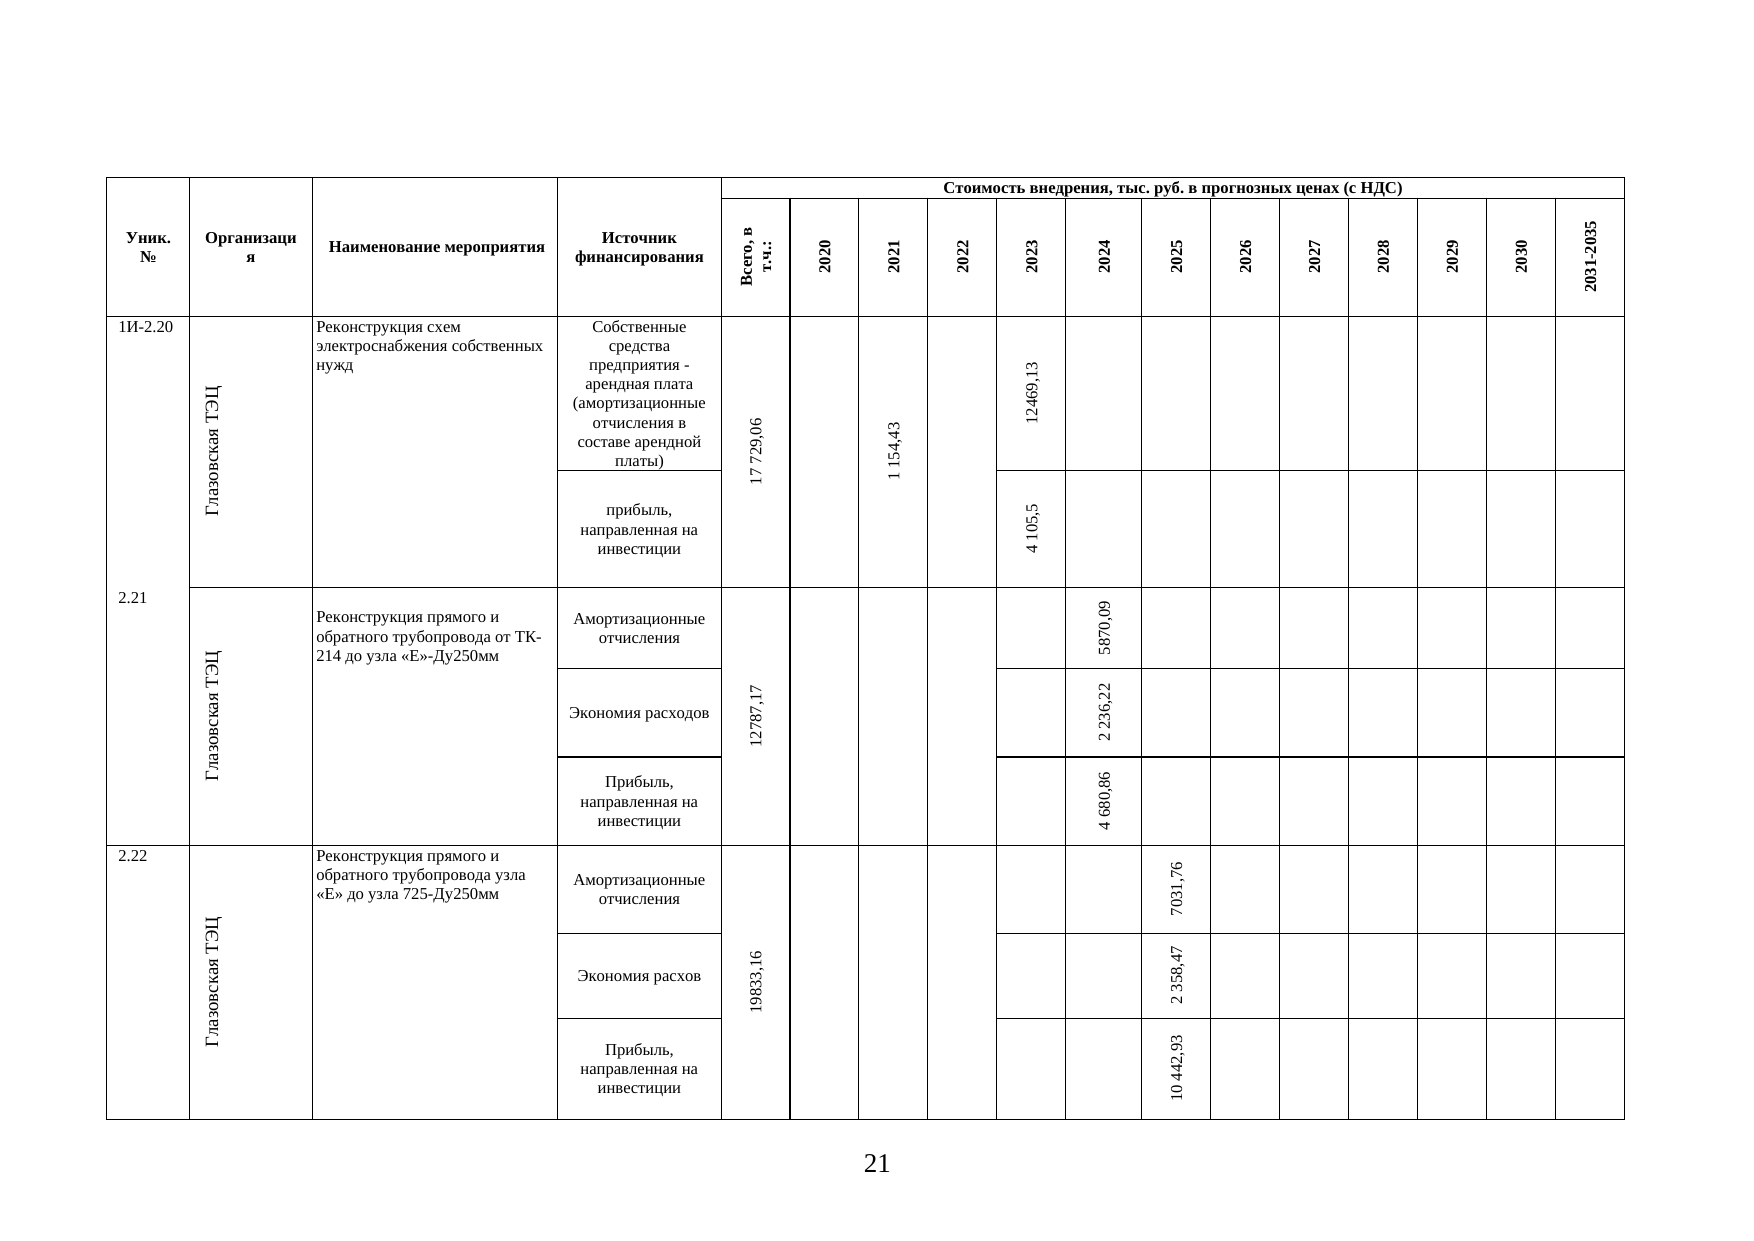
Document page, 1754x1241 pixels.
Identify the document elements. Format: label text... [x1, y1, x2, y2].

table_cell 5870,09 [1066, 588, 1141, 668]
table_cell [1487, 471, 1555, 587]
table_cell 2022 [928, 199, 996, 316]
table_cell [1556, 846, 1624, 933]
table_cell 2030 [1487, 199, 1555, 316]
table_cell Экономия расхов [558, 934, 721, 1018]
table_header Источник финансирования [558, 178, 721, 316]
table_cell [1280, 1019, 1348, 1119]
table_cell [1418, 669, 1486, 756]
table_cell [1280, 471, 1348, 587]
table_cell 2020 [791, 199, 858, 316]
table_cell 4 105,5 [997, 471, 1065, 587]
table_cell 12469,13 [997, 317, 1065, 470]
table_cell [1418, 934, 1486, 1018]
table_cell [997, 669, 1065, 756]
table_cell [1066, 934, 1141, 1018]
table_cell [1066, 846, 1141, 933]
table_cell [1418, 317, 1486, 470]
table_cell [1418, 846, 1486, 933]
table_cell [1280, 669, 1348, 756]
table_cell [1066, 317, 1141, 470]
table_cell прибыль, направленная на инвестиции [558, 471, 721, 587]
table_cell [1487, 846, 1555, 933]
table_cell [1349, 758, 1417, 844]
table_cell Глазовская ТЭЦ [190, 317, 312, 587]
table_cell [997, 934, 1065, 1018]
table_cell [859, 846, 927, 1119]
table_cell 1 154,43 [859, 317, 927, 587]
table_cell 2025 [1142, 199, 1210, 316]
table_cell 2021 [859, 199, 927, 316]
table_cell 2.21 [107, 587, 189, 844]
table_cell 2028 [1349, 199, 1417, 316]
table_cell 2.22 [107, 846, 189, 1119]
table_cell [1487, 669, 1555, 756]
table_cell [1066, 471, 1141, 587]
table_cell [791, 317, 858, 587]
table_cell Всего, в т.ч.: [722, 199, 789, 316]
table_cell 10 442,93 [1142, 1019, 1210, 1119]
table_cell [1211, 758, 1279, 844]
table_cell [1349, 669, 1417, 756]
table_cell [1349, 934, 1417, 1018]
table_cell [1556, 471, 1624, 587]
table_cell 2031-2035 [1556, 199, 1624, 316]
table_cell [1556, 758, 1624, 844]
table_cell Реконструкция схем электроснабжения собственных нужд [313, 317, 557, 587]
table_cell 2027 [1280, 199, 1348, 316]
table_cell Амортизационные отчисления [558, 846, 721, 933]
table_cell 2026 [1211, 199, 1279, 316]
table_cell 2023 [997, 199, 1065, 316]
table_cell Реконструкция прямого и обратного трубопровода от ТК-214 до узла «Е»-Ду250мм [313, 588, 557, 844]
table_cell [1211, 588, 1279, 668]
table_cell [1487, 758, 1555, 844]
table_cell [1211, 934, 1279, 1018]
table_cell [997, 846, 1065, 933]
table_cell [1556, 317, 1624, 470]
table_cell [1349, 1019, 1417, 1119]
table_cell [1487, 934, 1555, 1018]
table_cell Прибыль, направленная на инвестиции [558, 758, 721, 844]
table_cell [1349, 471, 1417, 587]
table_cell [1142, 317, 1210, 470]
table_cell [791, 846, 858, 1119]
table_cell [928, 588, 996, 844]
table_cell 1И-2.20 [107, 317, 189, 587]
table_cell 2029 [1418, 199, 1486, 316]
table_cell [1487, 1019, 1555, 1119]
table_header Наименование мероприятия [313, 178, 557, 316]
table_cell [1142, 758, 1210, 844]
table_cell [1556, 934, 1624, 1018]
table_cell Амортизационные отчисления [558, 588, 721, 668]
table_cell 7031,76 [1142, 846, 1210, 933]
table_cell [1211, 317, 1279, 470]
table_header Уник. № [107, 178, 189, 316]
table_cell 17 729,06 [722, 317, 789, 587]
table_cell [1418, 588, 1486, 668]
table_cell [1280, 758, 1348, 844]
table_cell [1142, 669, 1210, 756]
table_cell [1280, 317, 1348, 470]
table_cell [928, 846, 996, 1119]
table_cell [1280, 846, 1348, 933]
table_cell [1142, 471, 1210, 587]
table_cell [859, 588, 927, 844]
table_cell [1211, 1019, 1279, 1119]
table_header Стоимость внедрения, тыс. руб. в прогнозных ценах (с НДС) [722, 178, 1624, 197]
table_cell [1556, 1019, 1624, 1119]
table_cell [1349, 846, 1417, 933]
table_cell [1556, 588, 1624, 668]
table_cell 19833,16 [722, 846, 789, 1119]
table_cell [1418, 758, 1486, 844]
table_cell [928, 317, 996, 587]
table_cell 4 680,86 [1066, 758, 1141, 844]
table_cell [1280, 934, 1348, 1018]
table_cell [1349, 317, 1417, 470]
table_cell [1211, 471, 1279, 587]
table_cell Собственные средства предприятия - арендная плата (амортизационные отчисления в составе арендной платы) [558, 317, 721, 470]
table_cell [997, 588, 1065, 668]
table_header Организация [190, 178, 312, 316]
table_cell [997, 758, 1065, 844]
table_cell 12787,17 [722, 588, 789, 844]
table_cell [1418, 471, 1486, 587]
table_cell [1211, 669, 1279, 756]
table_cell [791, 588, 858, 844]
table_cell [1418, 1019, 1486, 1119]
table_cell 2024 [1066, 199, 1141, 316]
table_cell [1349, 588, 1417, 668]
table_cell [1142, 588, 1210, 668]
table_cell Глазовская ТЭЦ [190, 588, 312, 844]
table_cell [1280, 588, 1348, 668]
table_cell [1211, 846, 1279, 933]
table_cell [997, 1019, 1065, 1119]
table_cell [1556, 669, 1624, 756]
table_cell Реконструкция прямого и обратного трубопровода узла «Е» до узла 725-Ду250мм [313, 846, 557, 1119]
table_cell [1487, 588, 1555, 668]
table_cell [1487, 317, 1555, 470]
table_cell Экономия расходов [558, 669, 721, 756]
table_cell 2 236,22 [1066, 669, 1141, 756]
table_cell Глазовская ТЭЦ [190, 846, 312, 1119]
table_cell [1066, 1019, 1141, 1119]
table_cell Прибыль, направленная на инвестиции [558, 1019, 721, 1119]
table_cell 2 358,47 [1142, 934, 1210, 1018]
